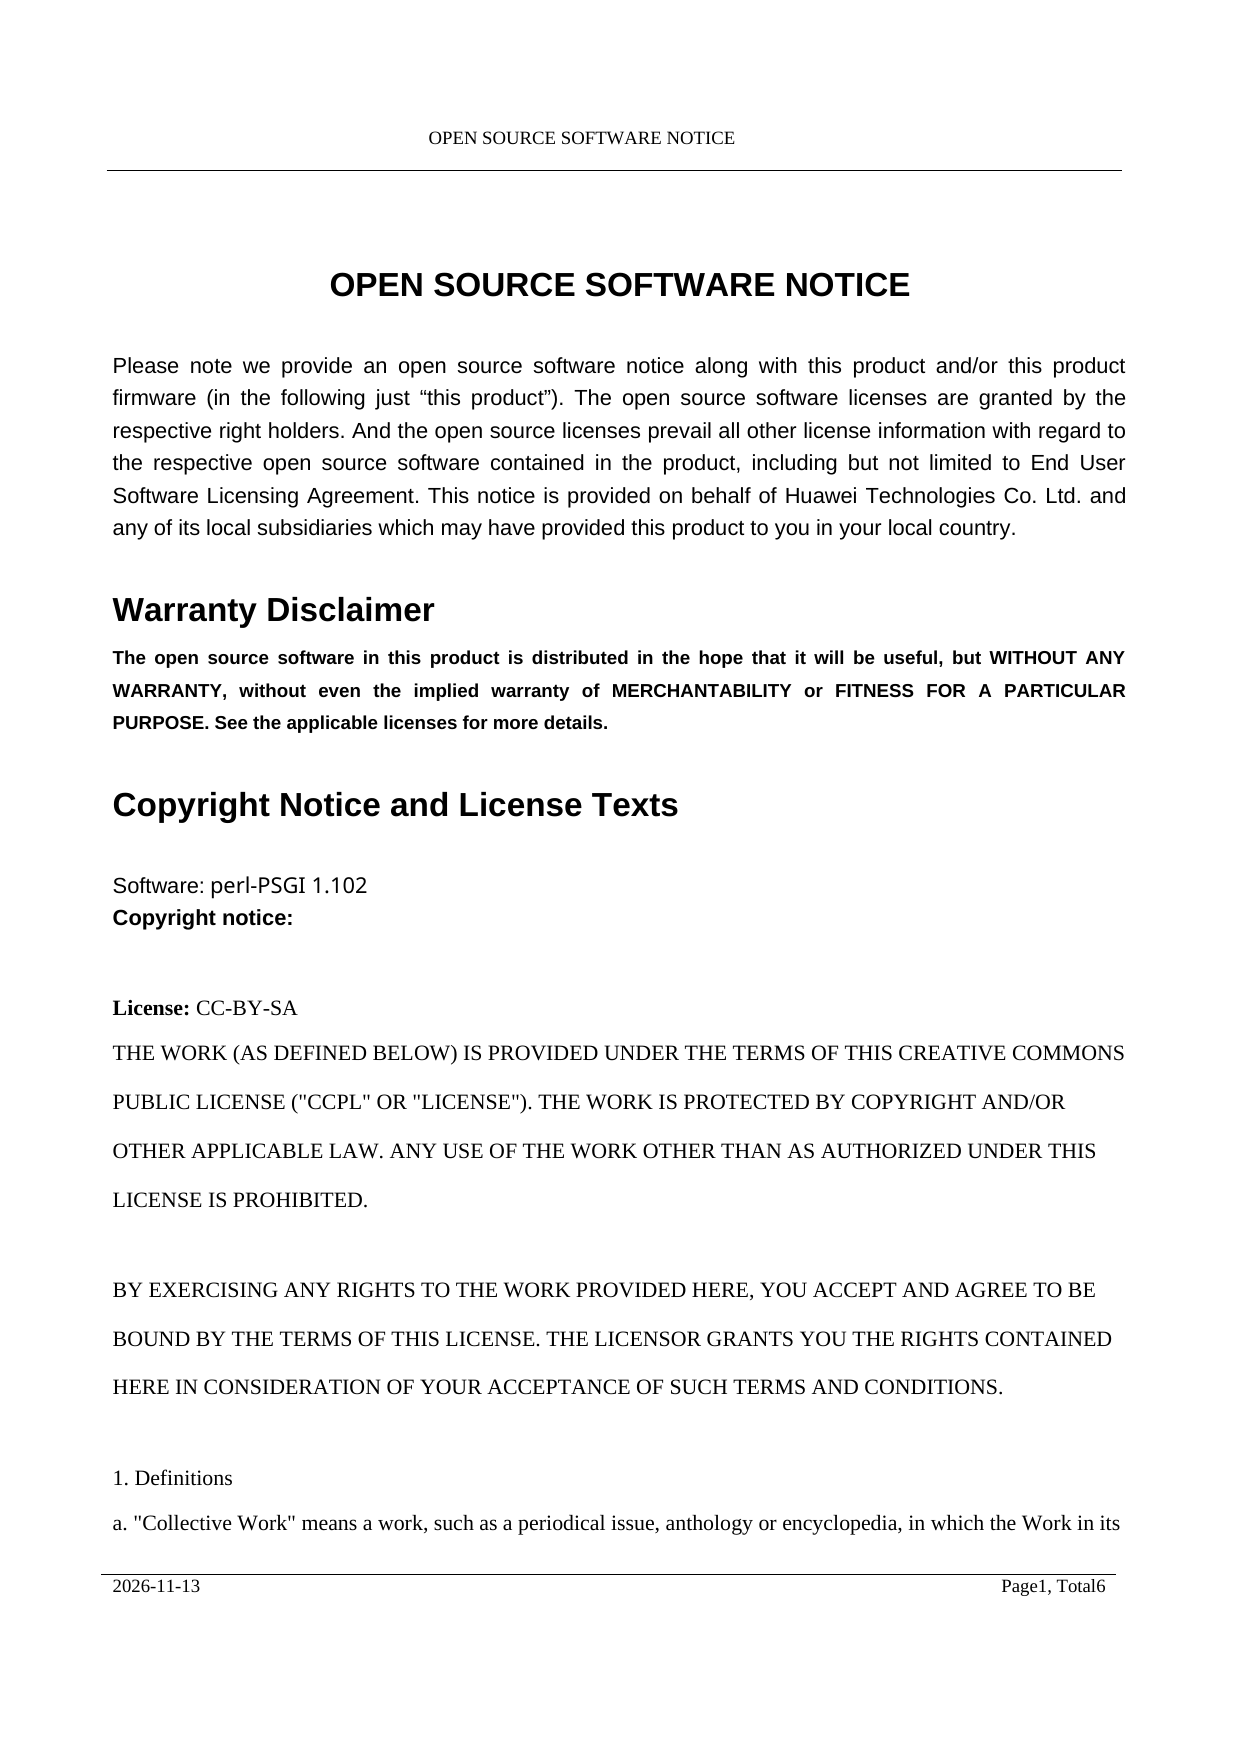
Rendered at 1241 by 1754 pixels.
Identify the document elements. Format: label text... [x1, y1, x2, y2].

text BY EXERCISING ANY RIGHTS TO THE WORK PROVIDED HERE, YOU ACCEPT AND AGREE TO BE BOUND BY THE TERMS OF THIS LICENSE. THE LICENSOR GRANTS YOU THE RIGHTS CONTAINED HERE IN CONSIDERATION OF YOUR ACCEPTANCE OF SUCH TERMS AND CONDITIONS. [112, 1273, 1128, 1403]
text Please note we provide an open source software notice along with this product and/or this product firmware (in the following just “this product”). The open source software licenses are granted by the respective right holders. And the open source licenses prevail all other license information with regard to the respective open source software contained in the product, including but not limited to End User Software Licensing Agreement. This notice is provided on behalf of Huawei Technologies Co. Ltd. and any of its local subsidiaries which may have provided this product to you in your local country. [112, 349, 1128, 544]
text 1. Definitions [112, 1461, 1128, 1493]
text Software: perl-PSGI 1.102 [112, 869, 1128, 901]
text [112, 1506, 1128, 1538]
text Copyright Notice and License Texts [112, 771, 1128, 836]
text Warranty Disclaimer [112, 576, 1128, 641]
text THE WORK (AS DEFINED BELOW) IS PROVIDED UNDER THE TERMS OF THIS CREATIVE COMMONS PUBLIC LICENSE ("CCPL" OR "LICENSE"). THE WORK IS PROTECTED BY COPYRIGHT AND/OR OTHER APPLICABLE LAW. ANY USE OF THE WORK OTHER THAN AS AUTHORIZED UNDER THIS LICENSE IS PROHIBITED. [112, 1037, 1128, 1216]
text License: CC-BY-SA [112, 992, 1128, 1024]
text The open source software in this product is distributed in the hope that it will be useful, but WITHOUT ANY WARRANTY, without even the implied warranty of MERCHANTABILITY or FITNESS FOR A PARTICULAR PURPOSE. See the applicable licenses for more details. [112, 641, 1128, 739]
text OPEN SOURCE SOFTWARE NOTICE [112, 251, 1128, 316]
text Copyright notice: [112, 901, 1128, 934]
